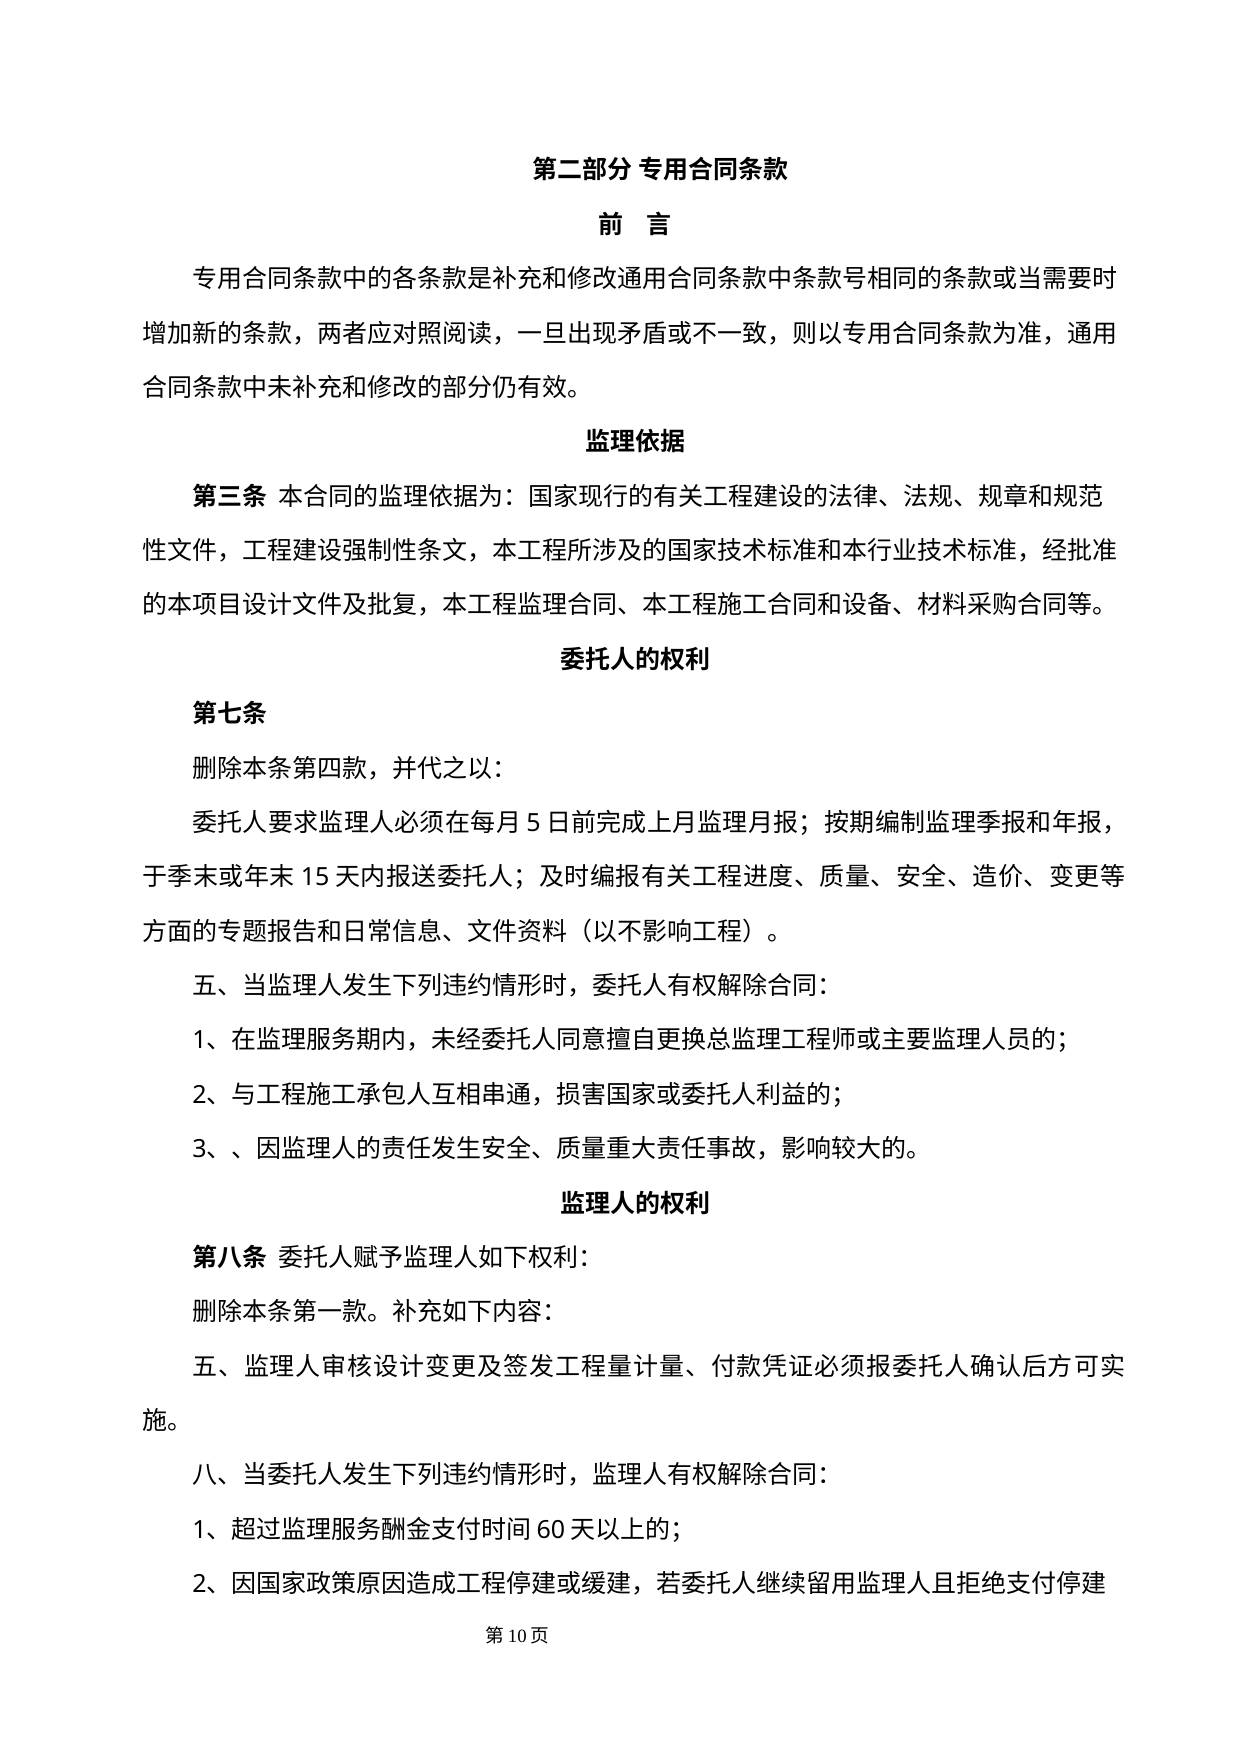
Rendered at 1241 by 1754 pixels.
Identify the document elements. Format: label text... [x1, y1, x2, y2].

text 第七条 [142, 694, 1128, 730]
text 1、超过监理服务酬金支付时间60天以上的； [142, 1509, 1128, 1546]
text 八、当委托人发生下列违约情形时，监理人有权解除合同： [142, 1455, 1128, 1491]
text 五、监理人审核设计变更及签发工程量计量、付款凭证必须报委托人确认后方可实施。 [142, 1346, 1128, 1437]
text 前 言 [142, 204, 1128, 241]
text 2、与工程施工承包人互相串通，损害国家或委托人利益的； [142, 1074, 1128, 1111]
text 删除本条第四款，并代之以： [142, 748, 1128, 784]
text 专用合同条款中的各条款是补充和修改通用合同条款中条款号相同的条款或当需要时增加新的条款，两者应对照阅读，一旦出现矛盾或不一致，则以专用合同条款为准，通用合同条款中未补充和修改的部分仍有效。 [142, 259, 1128, 404]
text 监理人的权利 [142, 1183, 1128, 1219]
text 委托人要求监理人必须在每月5日前完成上月监理月报；按期编制监理季报和年报，于季末或年末15天内报送委托人；及时编报有关工程进度、质量、安全、造价、变更等方面的专题报告和日常信息、文件资料（以不影响工程）。 [142, 802, 1128, 947]
text 监理依据 [142, 422, 1128, 458]
text 第三条 本合同的监理依据为：国家现行的有关工程建设的法律、法规、规章和规范性文件，工程建设强制性条文，本工程所涉及的国家技术标准和本行业技术标准，经批准的本项目设计文件及批复，本工程监理合同、本工程施工合同和设备、材料采购合同等。 [142, 476, 1128, 621]
text 3、、因监理人的责任发生安全、质量重大责任事故，影响较大的。 [142, 1129, 1128, 1165]
text 删除本条第一款。补充如下内容： [142, 1292, 1128, 1328]
text 第八条 委托人赋予监理人如下权利： [142, 1237, 1128, 1274]
text 第二部分 专用合同条款 [142, 150, 1128, 186]
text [142, 1564, 1128, 1600]
text 委托人的权利 [142, 639, 1128, 676]
text 五、当监理人发生下列违约情形时，委托人有权解除合同： [142, 966, 1128, 1002]
text 1、在监理服务期内，未经委托人同意擅自更换总监理工程师或主要监理人员的； [142, 1020, 1128, 1056]
